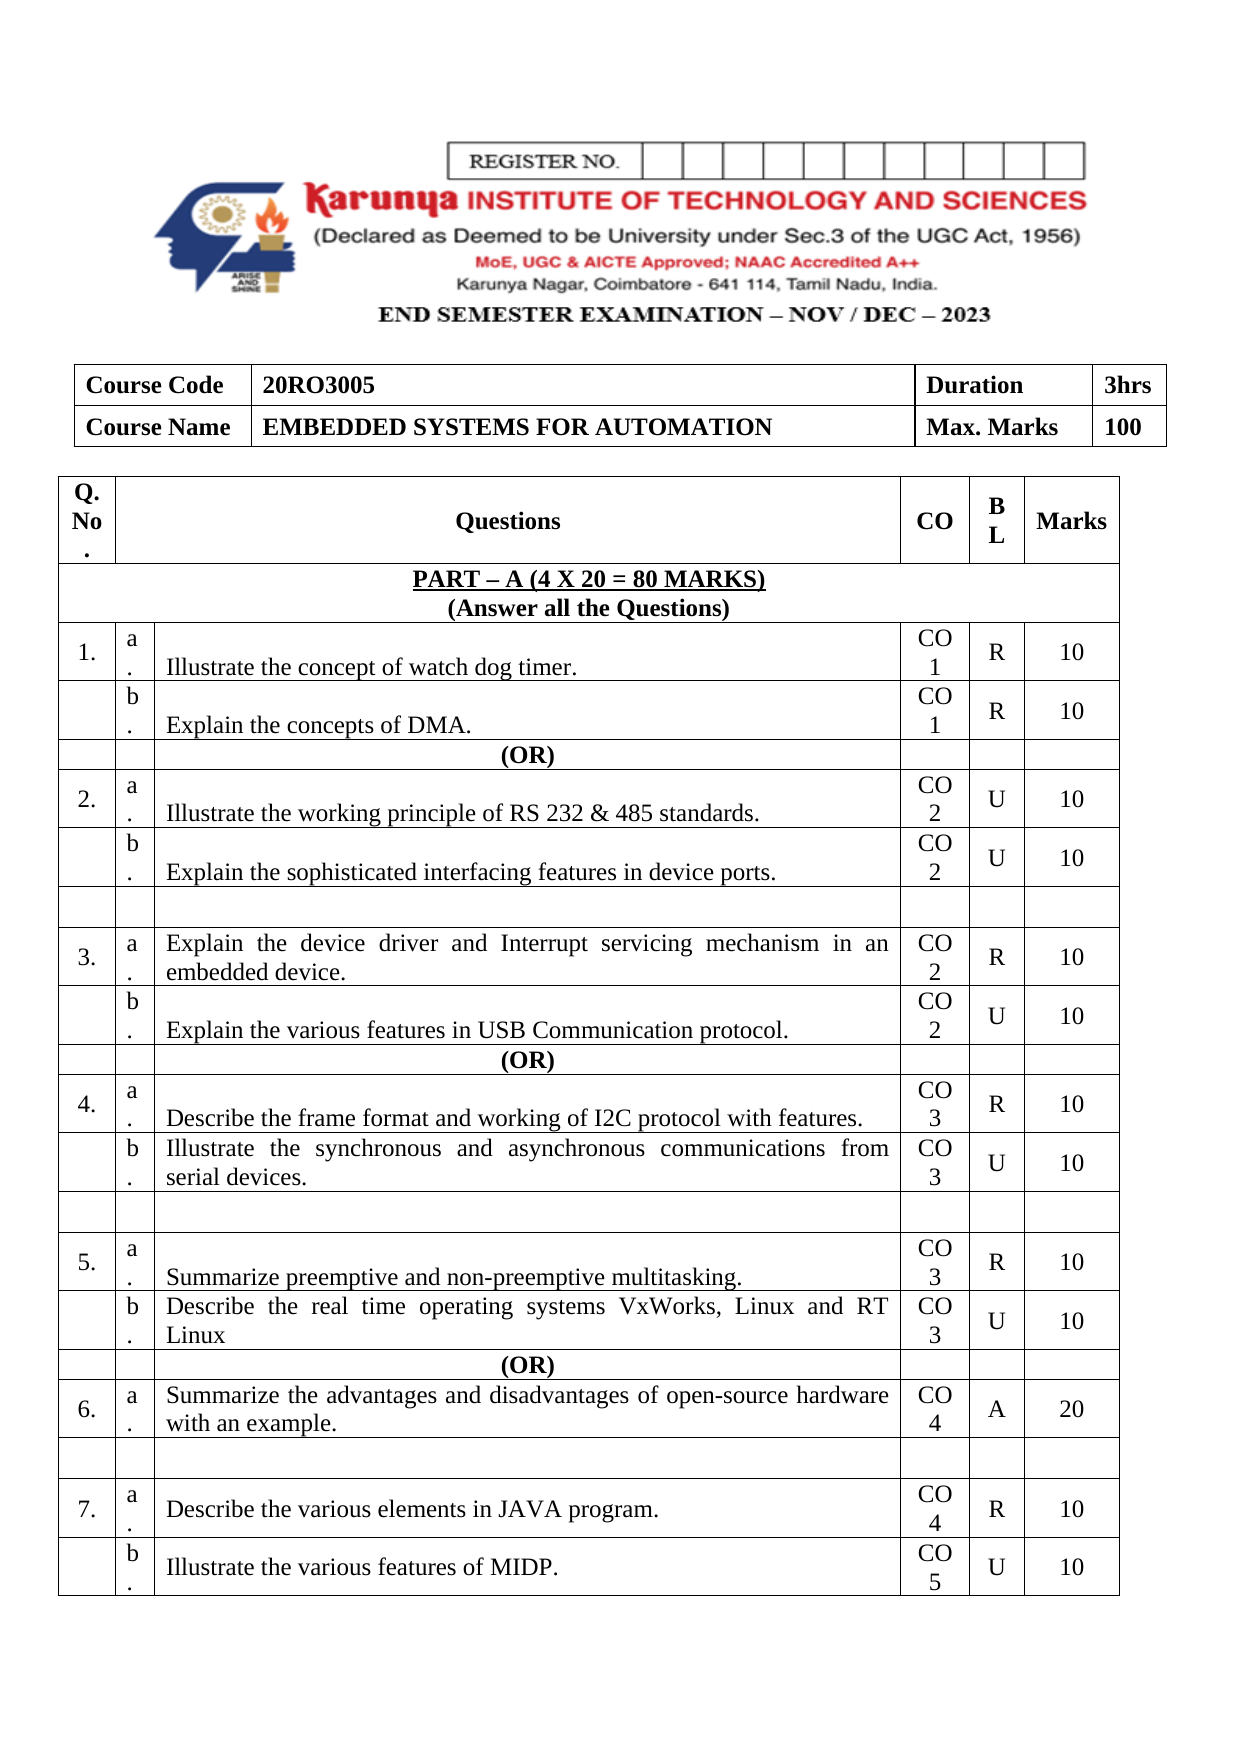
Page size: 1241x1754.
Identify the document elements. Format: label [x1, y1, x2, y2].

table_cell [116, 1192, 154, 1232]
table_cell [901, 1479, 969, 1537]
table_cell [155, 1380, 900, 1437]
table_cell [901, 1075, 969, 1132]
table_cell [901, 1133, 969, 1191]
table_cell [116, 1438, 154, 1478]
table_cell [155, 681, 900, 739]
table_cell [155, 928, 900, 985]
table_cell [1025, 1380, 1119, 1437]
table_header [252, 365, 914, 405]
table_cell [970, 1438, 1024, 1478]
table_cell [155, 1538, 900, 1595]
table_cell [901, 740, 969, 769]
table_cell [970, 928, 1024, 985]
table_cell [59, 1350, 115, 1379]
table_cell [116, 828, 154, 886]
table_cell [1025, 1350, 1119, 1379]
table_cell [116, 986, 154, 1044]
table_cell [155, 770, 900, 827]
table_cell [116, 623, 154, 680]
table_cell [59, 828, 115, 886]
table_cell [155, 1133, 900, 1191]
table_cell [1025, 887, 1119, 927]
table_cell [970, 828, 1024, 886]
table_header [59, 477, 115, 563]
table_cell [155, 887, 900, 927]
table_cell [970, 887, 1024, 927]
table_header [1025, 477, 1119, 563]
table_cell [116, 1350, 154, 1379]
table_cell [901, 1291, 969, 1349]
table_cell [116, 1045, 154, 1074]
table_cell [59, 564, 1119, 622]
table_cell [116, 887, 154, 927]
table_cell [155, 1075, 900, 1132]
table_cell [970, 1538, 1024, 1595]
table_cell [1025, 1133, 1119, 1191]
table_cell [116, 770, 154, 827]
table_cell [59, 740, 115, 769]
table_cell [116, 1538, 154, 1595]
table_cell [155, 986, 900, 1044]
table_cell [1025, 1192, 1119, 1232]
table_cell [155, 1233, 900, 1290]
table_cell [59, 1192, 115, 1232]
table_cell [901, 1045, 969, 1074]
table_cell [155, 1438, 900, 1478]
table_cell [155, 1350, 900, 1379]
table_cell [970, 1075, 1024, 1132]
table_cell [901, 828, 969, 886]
picture [150, 118, 1091, 335]
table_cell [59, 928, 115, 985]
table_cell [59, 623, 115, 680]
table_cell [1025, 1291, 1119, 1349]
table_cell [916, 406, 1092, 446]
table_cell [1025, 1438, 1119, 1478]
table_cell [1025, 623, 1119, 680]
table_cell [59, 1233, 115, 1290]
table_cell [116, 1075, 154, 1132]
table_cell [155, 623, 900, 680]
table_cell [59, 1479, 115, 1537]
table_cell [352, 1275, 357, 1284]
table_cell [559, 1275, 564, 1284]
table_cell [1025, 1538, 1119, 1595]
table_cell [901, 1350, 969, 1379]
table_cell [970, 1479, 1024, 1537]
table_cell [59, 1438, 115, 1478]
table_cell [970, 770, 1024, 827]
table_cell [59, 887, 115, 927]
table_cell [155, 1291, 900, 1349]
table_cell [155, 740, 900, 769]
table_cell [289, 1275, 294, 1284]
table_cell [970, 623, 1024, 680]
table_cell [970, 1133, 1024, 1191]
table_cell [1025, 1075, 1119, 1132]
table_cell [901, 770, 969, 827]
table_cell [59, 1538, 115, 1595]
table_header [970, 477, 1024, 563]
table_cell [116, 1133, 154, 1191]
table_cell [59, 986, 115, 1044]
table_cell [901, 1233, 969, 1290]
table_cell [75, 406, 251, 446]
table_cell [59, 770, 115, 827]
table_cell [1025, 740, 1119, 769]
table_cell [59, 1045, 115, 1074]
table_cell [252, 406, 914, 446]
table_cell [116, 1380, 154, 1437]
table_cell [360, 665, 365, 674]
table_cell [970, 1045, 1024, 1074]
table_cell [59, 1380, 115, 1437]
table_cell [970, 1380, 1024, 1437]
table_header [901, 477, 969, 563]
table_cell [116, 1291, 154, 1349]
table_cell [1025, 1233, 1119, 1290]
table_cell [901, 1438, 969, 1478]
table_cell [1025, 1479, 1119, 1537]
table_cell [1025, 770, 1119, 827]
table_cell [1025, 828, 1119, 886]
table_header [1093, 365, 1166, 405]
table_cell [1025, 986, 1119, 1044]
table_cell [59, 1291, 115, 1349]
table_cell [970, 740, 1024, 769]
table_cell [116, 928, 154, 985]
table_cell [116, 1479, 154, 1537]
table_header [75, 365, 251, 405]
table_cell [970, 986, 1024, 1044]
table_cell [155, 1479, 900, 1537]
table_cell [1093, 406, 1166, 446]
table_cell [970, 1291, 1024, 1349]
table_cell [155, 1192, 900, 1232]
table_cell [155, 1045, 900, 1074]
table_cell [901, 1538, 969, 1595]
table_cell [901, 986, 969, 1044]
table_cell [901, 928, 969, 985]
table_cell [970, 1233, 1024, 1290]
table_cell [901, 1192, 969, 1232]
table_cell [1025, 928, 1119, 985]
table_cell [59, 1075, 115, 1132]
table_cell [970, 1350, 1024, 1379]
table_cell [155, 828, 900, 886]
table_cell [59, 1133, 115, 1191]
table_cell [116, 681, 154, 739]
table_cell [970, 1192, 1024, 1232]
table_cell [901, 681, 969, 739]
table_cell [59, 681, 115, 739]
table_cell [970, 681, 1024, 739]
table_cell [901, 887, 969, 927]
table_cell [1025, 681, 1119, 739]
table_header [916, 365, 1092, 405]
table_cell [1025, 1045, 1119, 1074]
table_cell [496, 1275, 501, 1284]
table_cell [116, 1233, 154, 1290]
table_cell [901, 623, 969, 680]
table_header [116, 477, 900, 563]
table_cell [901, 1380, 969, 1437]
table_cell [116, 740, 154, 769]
